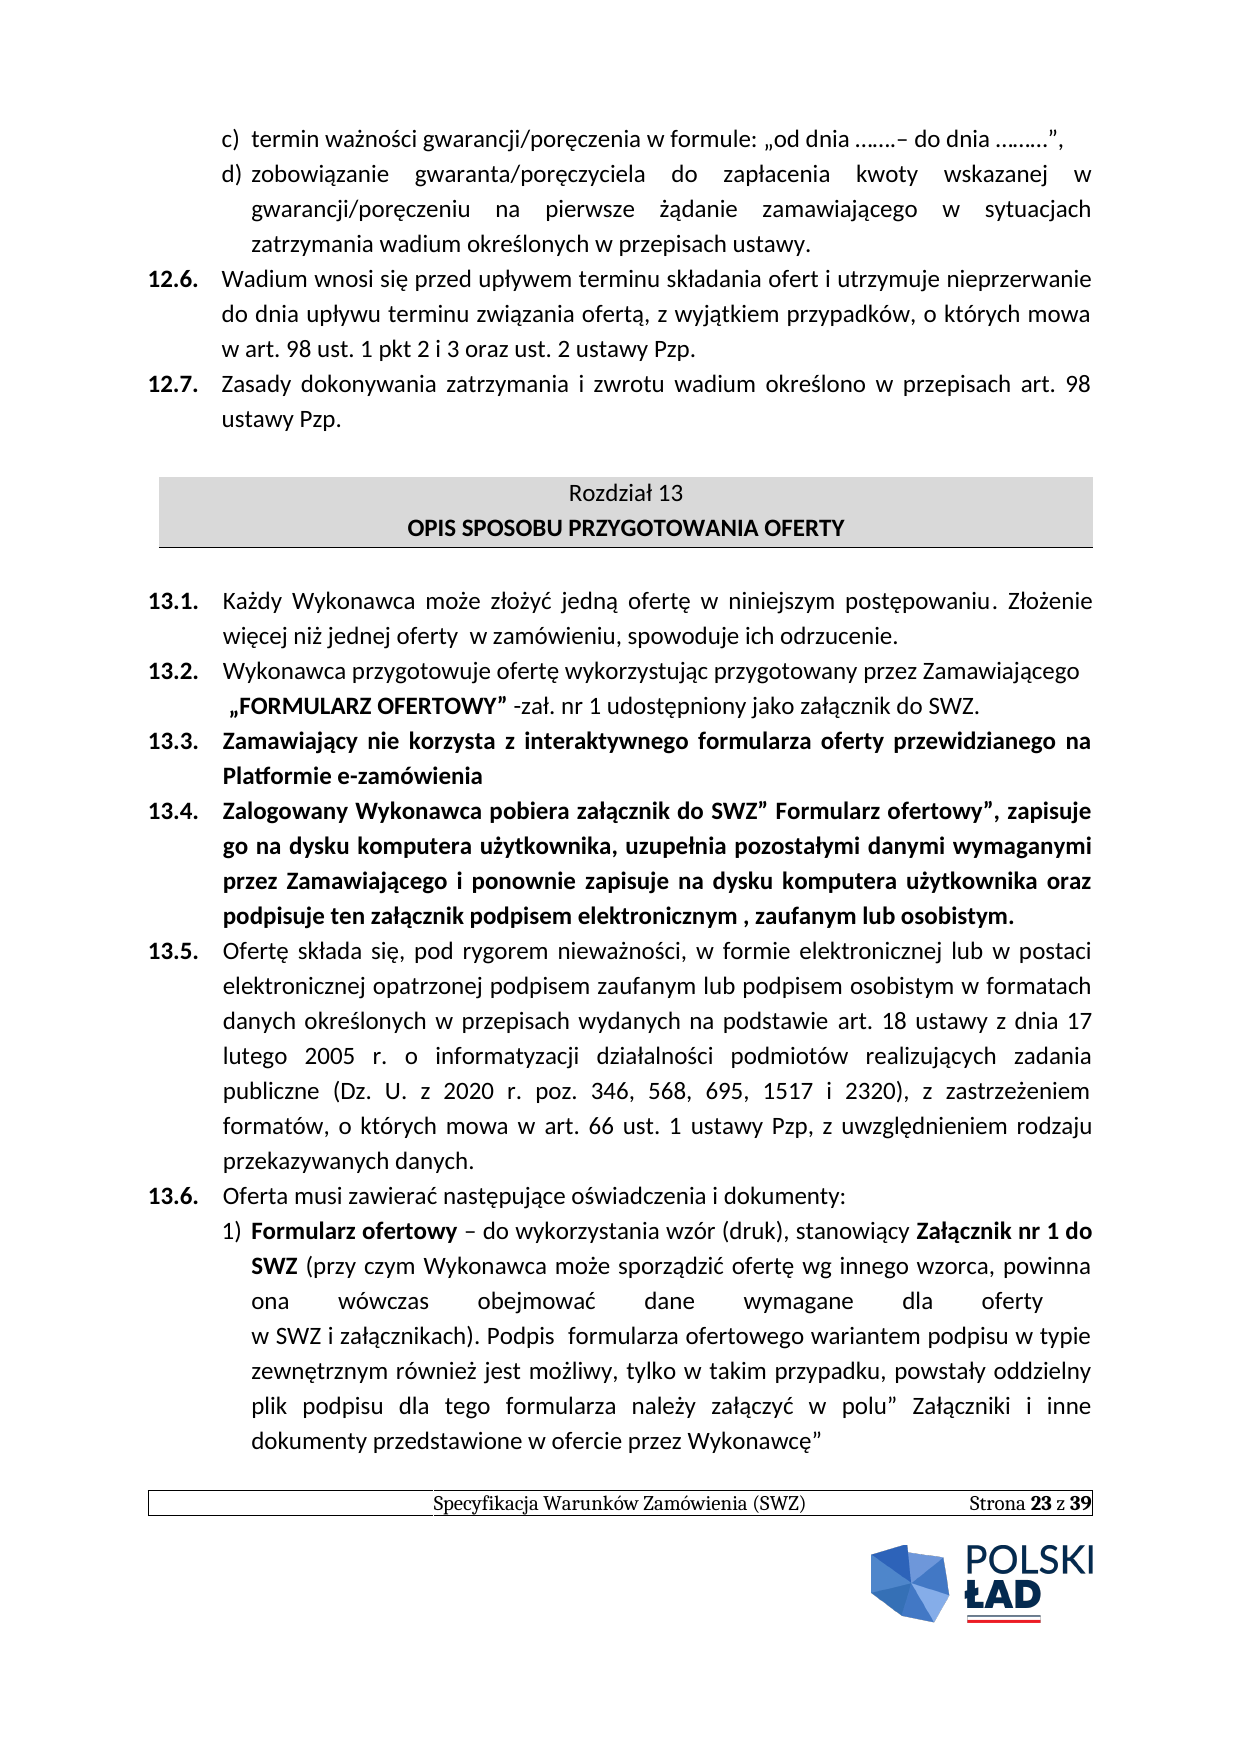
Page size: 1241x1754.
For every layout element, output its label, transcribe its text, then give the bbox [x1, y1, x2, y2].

table_header Rozdział 13 OPIS SPOSOBU PRZYGOTOWANIA OFERTY [159, 477, 1093, 547]
list Ofertę składa się, pod rygorem nieważności, w formie elektronicznej lub w postaci elektronicznej opatrzonej podpisem zaufanym lub podpisem osobistym w formatach danych określonych w przepisach wydanych na podstawie art. 18 ustawy z dnia 17 lutego 2005 r. o informatyzacji działalności podmiotów realizujących zadania publiczne (Dz. U. z 2020 r. poz. 346, 568, 695, 1517 i 2320), z zastrzeżeniem formatów, o których mowa w art. 66 ust. 1 ustawy Pzp, z uwzględnieniem rodzaju przekazywanych danych. [148, 935, 1093, 1175]
list termin ważności gwarancji/poręczenia w formule: „od dnia …….– do dnia ………”, [221, 123, 1093, 153]
list zobowiązanie gwaranta/poręczyciela do zapłacenia kwoty wskazanej w gwarancji/poręczeniu na pierwsze żądanie zamawiającego w sytuacjach zatrzymania wadium określonych w przepisach ustawy. [221, 158, 1093, 258]
list Wadium wnosi się przed upływem terminu składania ofert i utrzymuje nieprzerwanie do dnia upływu terminu związania ofertą, z wyjątkiem przypadków, o których mowa w art. 98 ust. 1 pkt 2 i 3 oraz ust. 2 ustawy Pzp. [147, 263, 1093, 363]
list Formularz ofertowy – do wykorzystania wzór (druk), stanowiący Załącznik nr 1 do SWZ (przy czym Wykonawca może sporządzić ofertę wg innego wzorca, powinna ona wówczas obejmować dane wymagane dla oferty w SWZ i załącznikach). Podpis formularza ofertowego wariantem podpisu w typie zewnętrznym również jest możliwy, tylko w takim przypadku, powstały oddzielny plik podpisu dla tego formularza należy załączyć w polu” Załączniki i inne dokumenty przedstawione w ofercie przez Wykonawcę” [221, 1215, 1093, 1455]
picture [871, 1545, 1093, 1623]
list „FORMULARZ OFERTOWY” -zał. nr 1 udostępniony jako załącznik do SWZ. [223, 690, 1093, 720]
list Zasady dokonywania zatrzymania i zwrotu wadium określono w przepisach art. 98 ustawy Pzp. [147, 368, 1093, 433]
list Oferta musi zawierać następujące oświadczenia i dokumenty: [148, 1180, 1093, 1210]
list Zalogowany Wykonawca pobiera załącznik do SWZ” Formularz ofertowy”, zapisuje go na dysku komputera użytkownika, uzupełnia pozostałymi danymi wymaganymi przez Zamawiającego i ponownie zapisuje na dysku komputera użytkownika oraz podpisuje ten załącznik podpisem elektronicznym , zaufanym lub osobistym. [148, 795, 1093, 930]
list Wykonawca przygotowuje ofertę wykorzystując przygotowany przez Zamawiającego [148, 655, 1093, 685]
list Zamawiający nie korzysta z interaktywnego formularza oferty przewidzianego na Platformie e-zamówienia [148, 725, 1093, 790]
list Każdy Wykonawca może złożyć jedną ofertę w niniejszym postępowaniu. Złożenie więcej niż jednej oferty w zamówieniu, spowoduje ich odrzucenie. [148, 585, 1093, 650]
